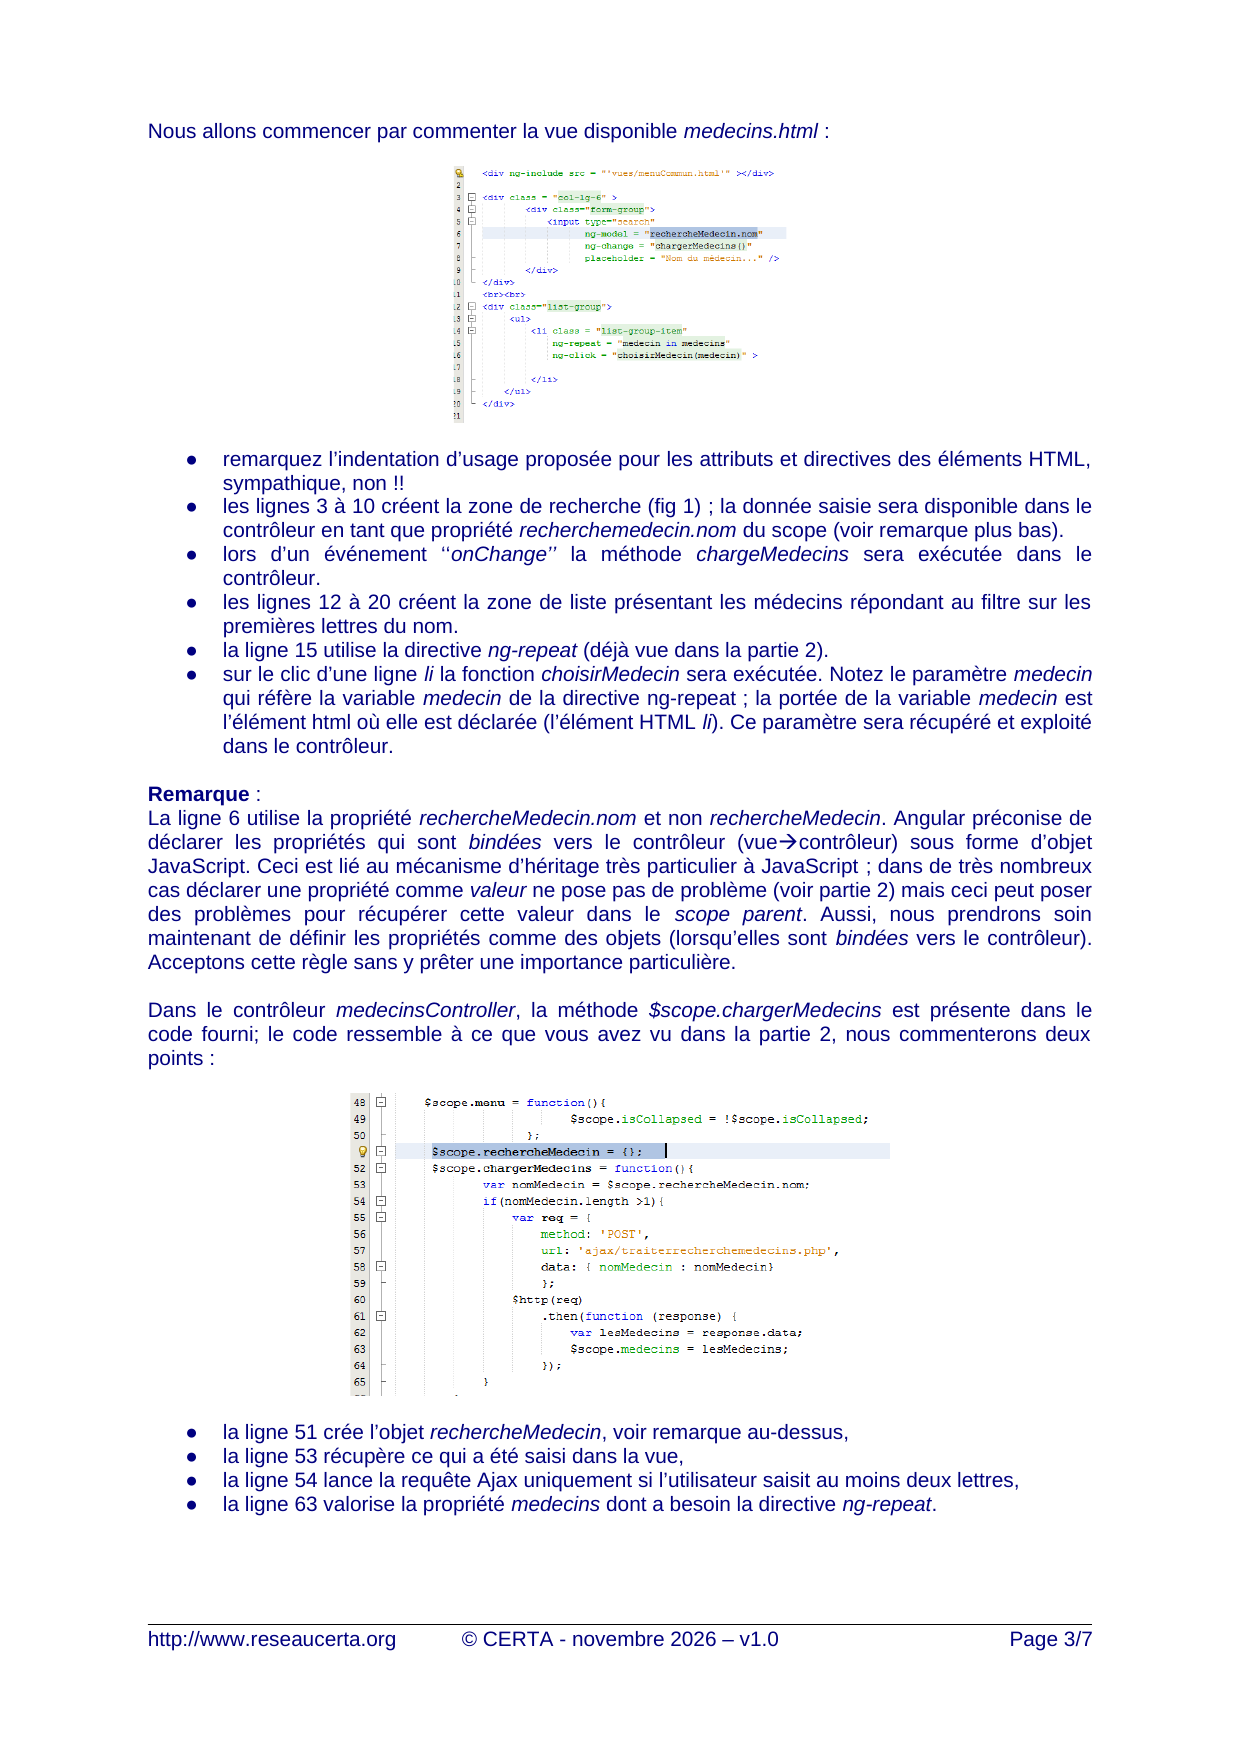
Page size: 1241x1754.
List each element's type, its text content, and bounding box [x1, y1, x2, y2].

list remarquez l’indentation d’usage proposée pour les attributs et directives des éléments HTML, sympathique, non !! [185, 446, 1092, 494]
list la ligne 51 crée l’objet rechercheMedecin, voir remarque au-dessus, [185, 1420, 1092, 1444]
text Nous allons commencer par commenter la vue disponible medecins.html : [148, 119, 1092, 143]
list la ligne 15 utilise la directive ng-repeat (déjà vue dans la partie 2). [185, 638, 1092, 662]
list sur le clic d’une ligne li la fonction choisirMedecin sera exécutée. Notez le paramètre medecin qui réfère la variable medecin de la directive ng-repeat ; la portée de la variable medecin est l’élément html où elle est déclarée (l’élément HTML li). Ce paramètre sera récupéré et exploité dans le contrôleur. [185, 662, 1092, 758]
text Dans le contrôleur medecinsController, la méthode $scope.chargerMedecins est présente dans le code fourni; le code ressemble à ce que vous avez vu dans la partie 2, nous commenterons deux points : [148, 997, 1092, 1069]
list la ligne 54 lance la requête Ajax uniquement si l’utilisateur saisit au moins deux lettres, [185, 1468, 1092, 1492]
list lors d’un événement ‘‘onChange’’ la méthode chargeMedecins sera exécutée dans le contrôleur. [185, 542, 1092, 590]
picture [453, 166, 787, 423]
list la ligne 53 récupère ce qui a été saisi dans la vue, [185, 1444, 1092, 1468]
list les lignes 3 à 10 créent la zone de recherche (fig 1) ; la donnée saisie sera disponible dans le contrôleur en tant que propriété recherchemedecin.nom du scope (voir remarque plus bas). [185, 494, 1092, 542]
text La ligne 6 utilise la propriété rechercheMedecin.nom et non rechercheMedecin. Angular préconise de déclarer les propriétés qui sont bindées vers le contrôleur (vuecontrôleur) sous forme d’objet JavaScript. Ceci est lié au mécanisme d’héritage très particulier à JavaScript ; dans de très nombreux cas déclarer une propriété comme valeur ne pose pas de problème (voir partie 2) mais ceci peut poser des problèmes pour récupérer cette valeur dans le scope parent. Aussi, nous prendrons soin maintenant de définir les propriétés comme des objets (lorsqu’elles sont bindées vers le contrôleur). Acceptons cette règle sans y prêter une importance particulière. [148, 806, 1092, 973]
list la ligne 63 valorise la propriété medecins dont a besoin la directive ng-repeat. [185, 1492, 1092, 1516]
text Remarque : [148, 782, 1092, 806]
list les lignes 12 à 20 créent la zone de liste présentant les médecins répondant au filtre sur les premières lettres du nom. [185, 590, 1092, 638]
picture [350, 1093, 890, 1396]
